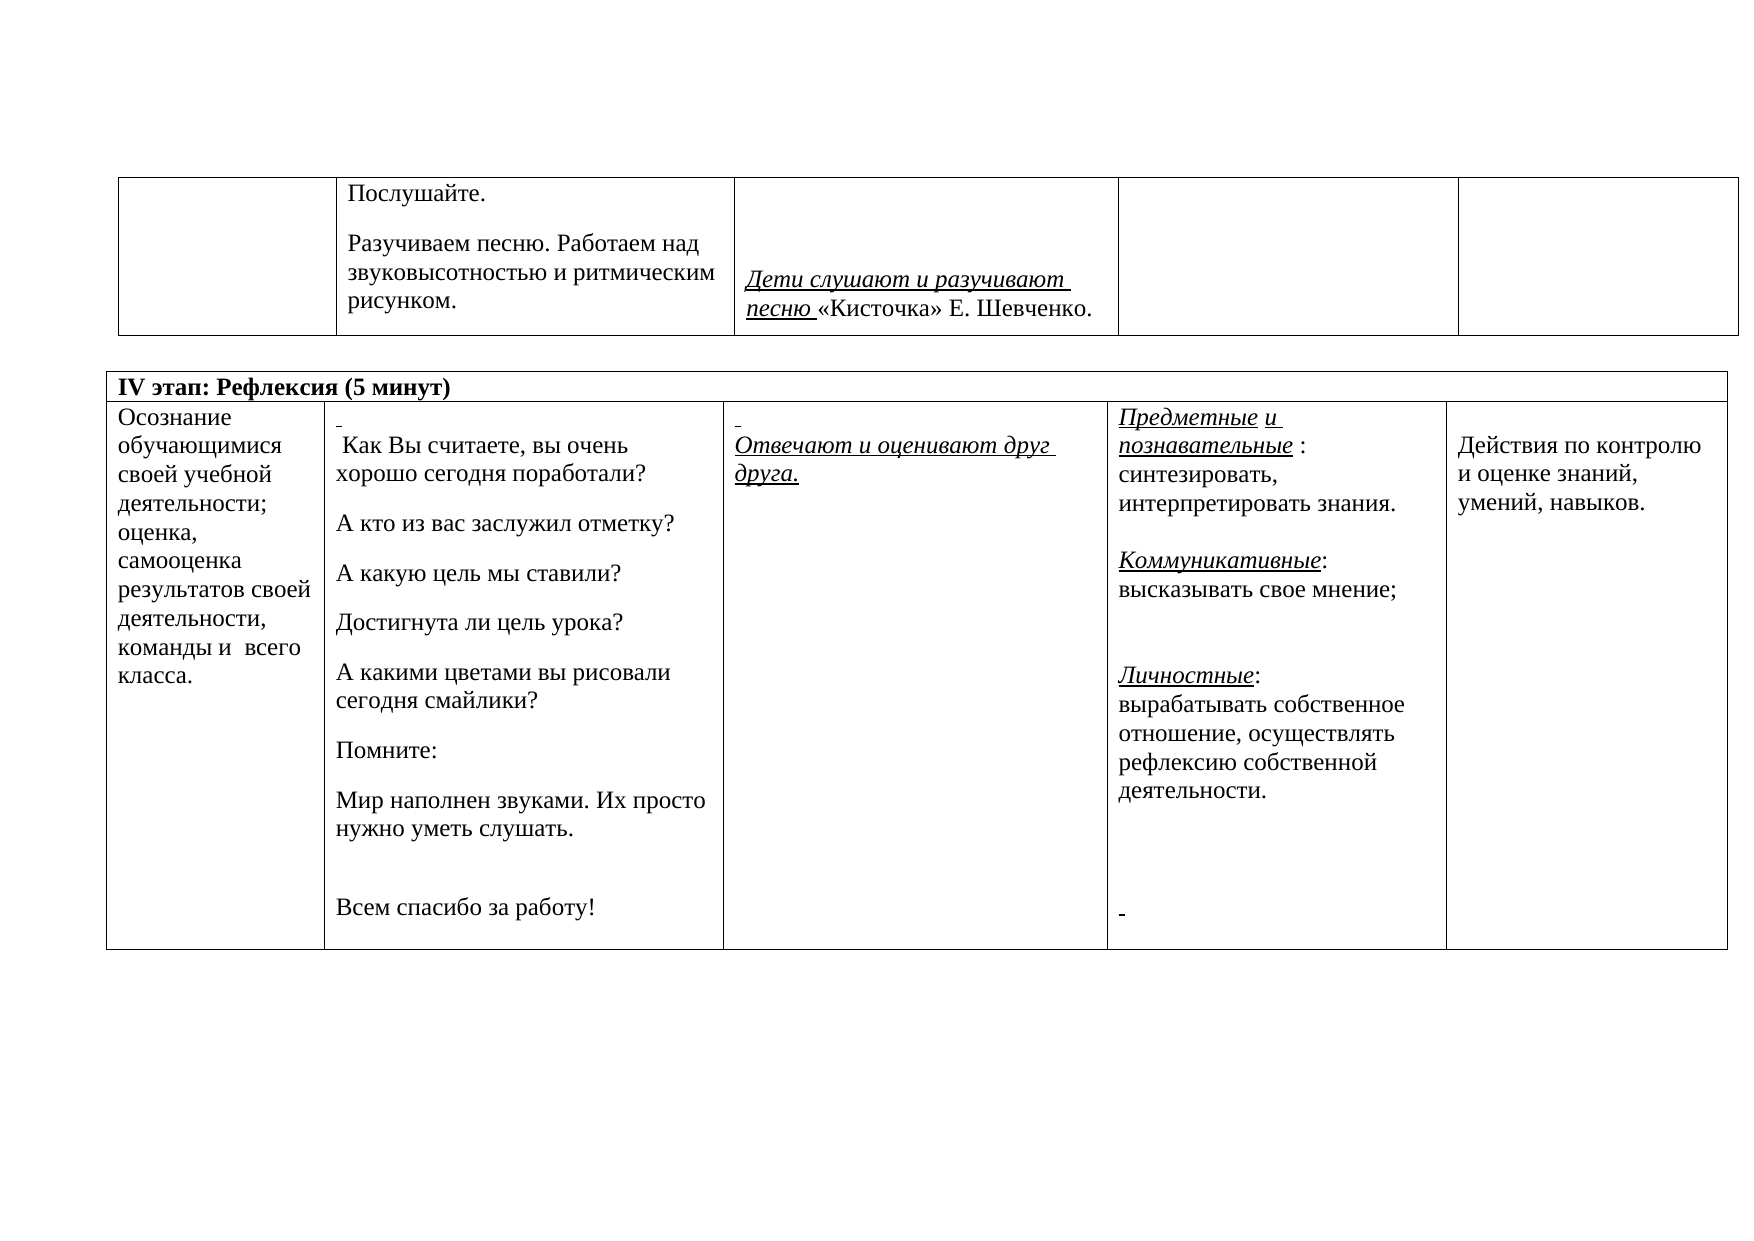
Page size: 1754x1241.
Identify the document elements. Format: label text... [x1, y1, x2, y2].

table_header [1119, 178, 1458, 335]
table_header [735, 178, 1118, 335]
table_cell Предметные и познавательные : синтезировать, интерпретировать знания. Коммуникативные: высказывать свое мнение; Личностные: вырабатывать собственное отношение, осуществлять рефлексию собственной деятельности. [1108, 402, 1446, 949]
table_cell Как Вы считаете, вы очень хорошо сегодня поработали? А кто из вас заслужил отметку? А какую цель мы ставили? Достигнута ли цель урока? А какими цветами вы рисовали сегодня смайлики? Помните: Мир наполнен звуками. Их просто нужно уметь слушать. Всем спасибо за работу! [325, 402, 723, 949]
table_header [1459, 178, 1738, 335]
table_cell Отвечают и оценивают друг друга. [724, 402, 1107, 949]
table_cell Осознание обучающимися своей учебной деятельности; оценка, самооценка результатов своей деятельности, команды и всего класса. [107, 402, 324, 949]
table_cell Действия по контролю и оценке знаний, умений, навыков. [1447, 402, 1727, 949]
table_header IV этап: Рефлексия (5 минут) [107, 372, 1727, 401]
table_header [119, 178, 336, 335]
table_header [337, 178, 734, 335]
